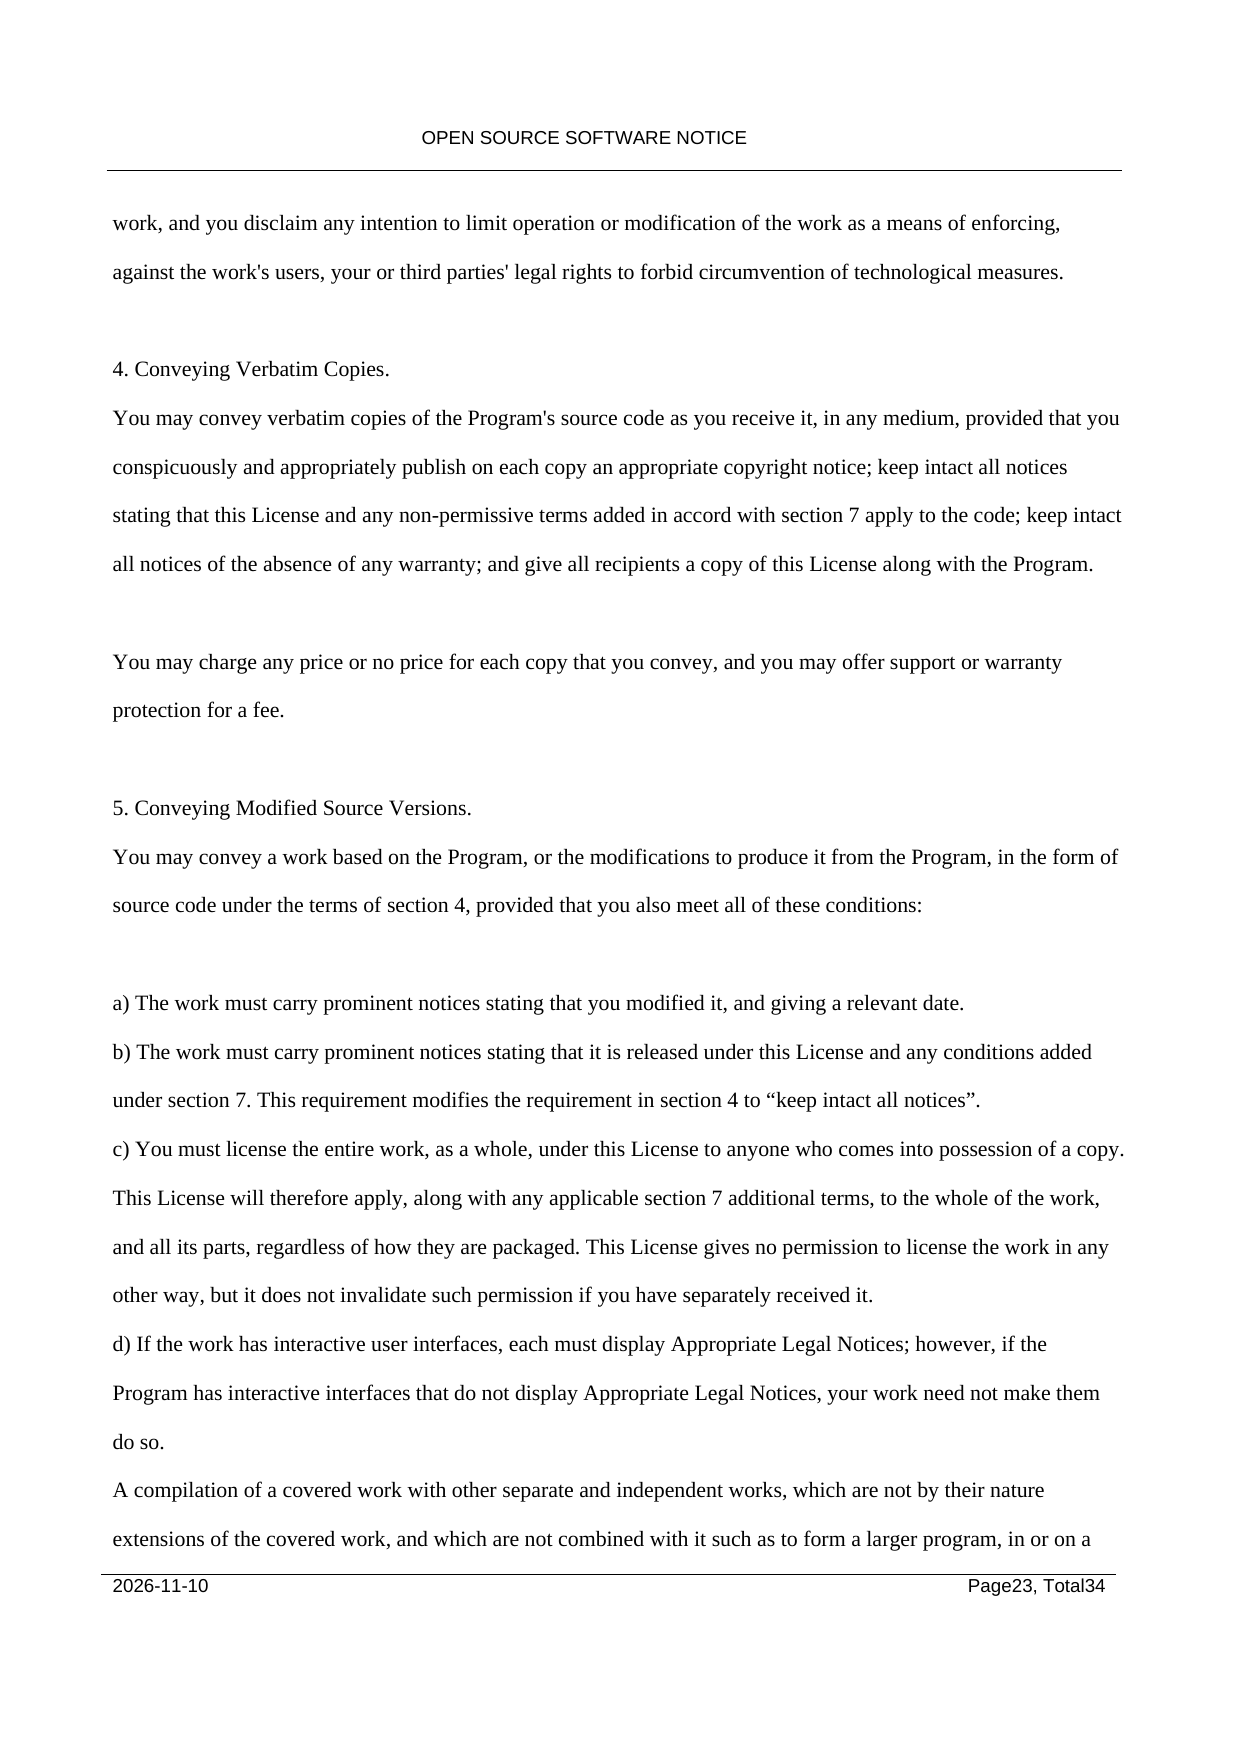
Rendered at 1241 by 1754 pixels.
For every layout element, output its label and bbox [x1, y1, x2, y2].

text [112, 206, 1128, 1555]
